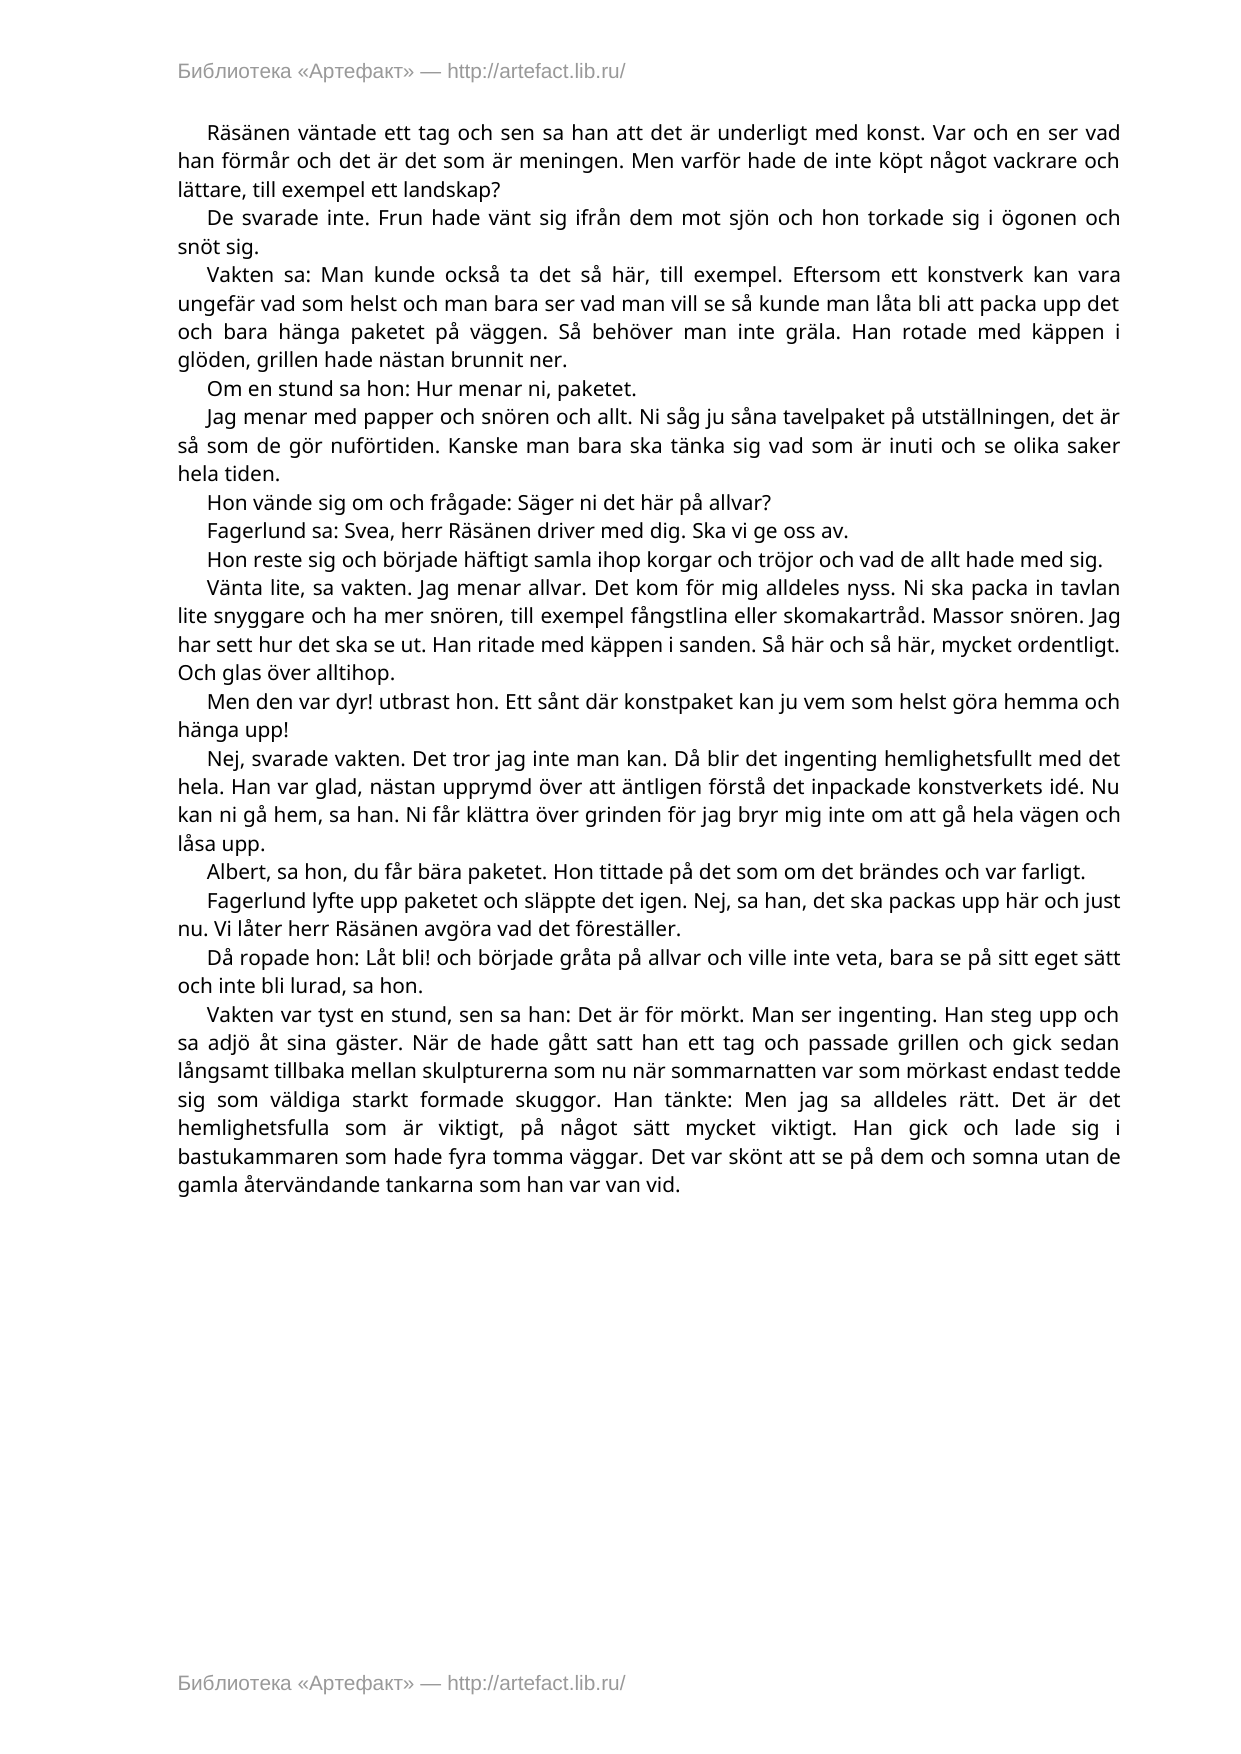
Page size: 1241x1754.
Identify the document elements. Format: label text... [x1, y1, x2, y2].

text Vakten var tyst en stund, sen sa han: Det är för mörkt. Man ser ingenting. Han steg upp och sa adjö åt sina gäster. När de hade gått satt han ett tag och passade grillen och gick sedan långsamt tillbaka mellan skulpturerna som nu när sommarnatten var som mörkast endast tedde sig som väldiga starkt formade skuggor. Han tänkte: Men jag sa alldeles rätt. Det är det hemlighetsfulla som är viktigt, på något sätt mycket viktigt. Han gick och lade sig i bastukammaren som hade fyra tomma väggar. Det var skönt att se på dem och somna utan de gamla återvändande tankarna som han var van vid. [177, 1000, 1122, 1199]
text Om en stund sa hon: Hur menar ni, paketet. [177, 374, 1122, 402]
text Hon reste sig och började häftigt samla ihop korgar och tröjor och vad de allt hade med sig. [177, 545, 1122, 573]
text Jag menar med papper och snören och allt. Ni såg ju såna tavelpaket på utställningen, det är så som de gör nuförtiden. Kanske man bara ska tänka sig vad som är inuti och se olika saker hela tiden. [177, 402, 1122, 488]
text Vänta lite, sa vakten. Jag menar allvar. Det kom för mig alldeles nyss. Ni ska packa in tavlan lite snyggare och ha mer snören, till exempel fångstlina eller skomakartråd. Massor snören. Jag har sett hur det ska se ut. Han ritade med käppen i sanden. Så här och så här, mycket ordentligt. Och glas över alltihop. [177, 573, 1122, 687]
text Fagerlund lyfte upp paketet och släppte det igen. Nej, sa han, det ska packas upp här och just nu. Vi låter herr Räsänen avgöra vad det föreställer. [177, 886, 1122, 943]
text Nej, svarade vakten. Det tror jag inte man kan. Då blir det ingenting hemlighetsfullt med det hela. Han var glad, nästan upprymd över att äntligen förstå det inpackade konstverkets idé. Nu kan ni gå hem, sa han. Ni får klättra över grinden för jag bryr mig inte om att gå hela vägen och låsa upp. [177, 744, 1122, 857]
text Albert, sa hon, du får bära paketet. Hon tittade på det som om det brändes och var farligt. [177, 857, 1122, 886]
text Fagerlund sa: Svea, herr Räsänen driver med dig. Ska vi ge oss av. [177, 516, 1122, 545]
text Men den var dyr! utbrast hon. Ett sånt där konstpaket kan ju vem som helst göra hemma och hänga upp! [177, 687, 1122, 744]
text Räsänen väntade ett tag och sen sa han att det är underligt med konst. Var och en ser vad han förmår och det är det som är meningen. Men varför hade de inte köpt något vackrare och lättare, till exempel ett landskap? [177, 118, 1122, 203]
text Vakten sa: Man kunde också ta det så här, till exempel. Eftersom ett konstverk kan vara ungefär vad som helst och man bara ser vad man vill se så kunde man låta bli att packa upp det och bara hänga paketet på väggen. Så behöver man inte gräla. Han rotade med käppen i glöden, grillen hade nästan brunnit ner. [177, 260, 1122, 374]
text De svarade inte. Frun hade vänt sig ifrån dem mot sjön och hon torkade sig i ögonen och snöt sig. [177, 203, 1122, 260]
text Då ropade hon: Låt bli! och började gråta på allvar och ville inte veta, bara se på sitt eget sätt och inte bli lurad, sa hon. [177, 943, 1122, 1000]
text Hon vände sig om och frågade: Säger ni det här på allvar? [177, 488, 1122, 516]
